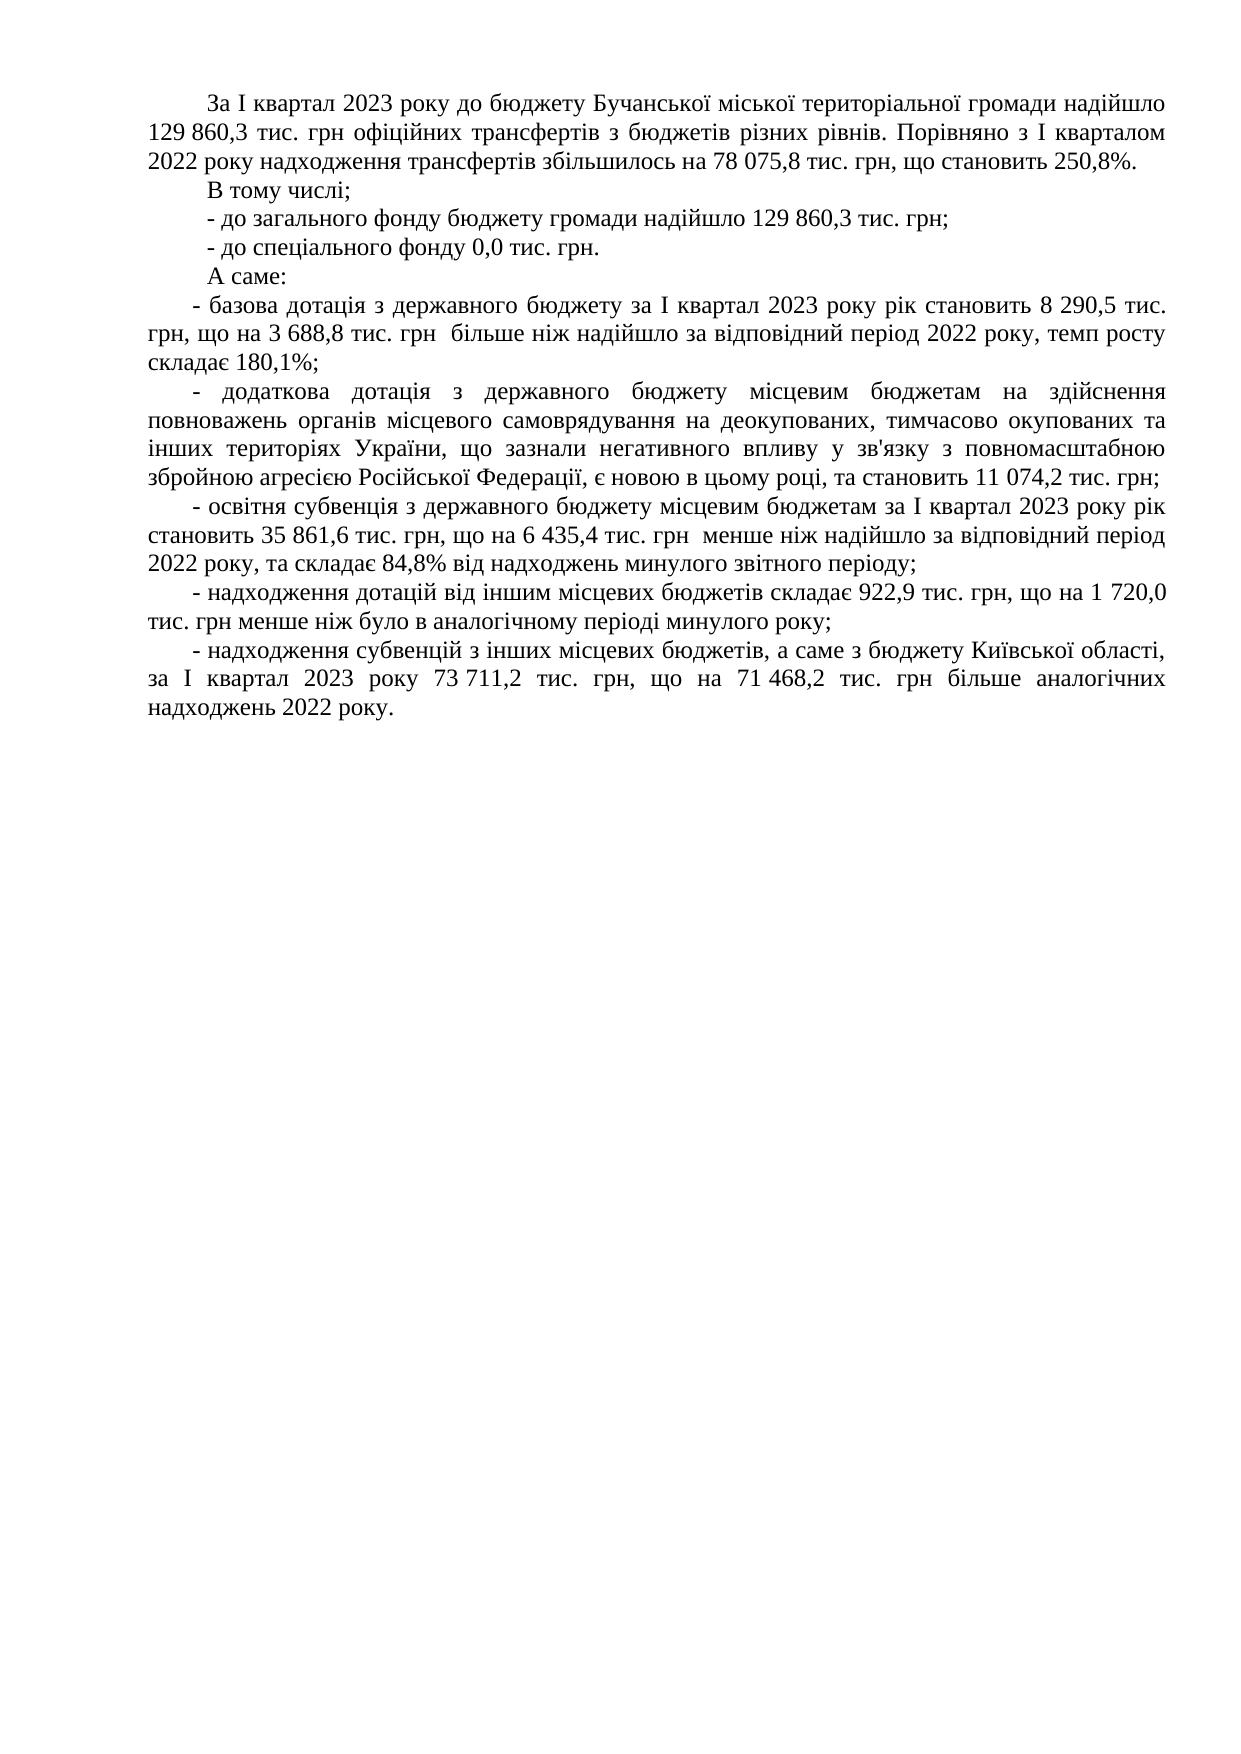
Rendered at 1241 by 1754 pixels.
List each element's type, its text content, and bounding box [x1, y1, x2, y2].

text - освітня субвенція з державного бюджету місцевим бюджетам за I квартал 2023 року рік становить 35 861,6 тис. грн, що на 6 435,4 тис. грн менше ніж надійшло за відповідний період 2022 року, та складає 84,8% від надходжень минулого звітного періоду; [148, 491, 1167, 577]
text В тому числі; [148, 175, 1167, 203]
text - до загального фонду бюджету громади надійшло 129 860,3 тис. грн; [148, 203, 1167, 232]
text - до спеціального фонду 0,0 тис. грн. [148, 232, 1167, 261]
text А саме: [148, 261, 1167, 290]
text - надходження дотацій від іншим місцевих бюджетів складає 922,9 тис. грн, що на 1 720,0 тис. грн менше ніж було в аналогічному періоді минулого року; [148, 577, 1167, 635]
text За I квартал 2023 року до бюджету Бучанської міської територіальної громади надійшло 129 860,3 тис. грн офіційних трансфертів з бюджетів різних рівнів. Порівняно з I кварталом 2022 року надходження трансфертів збільшилось на 78 075,8 тис. грн, що становить 250,8%. [148, 88, 1167, 175]
text - надходження субвенцій з інших місцевих бюджетів, а саме з бюджету Київської області, за I квартал 2023 року 73 711,2 тис. грн, що на 71 468,2 тис. грн більше аналогічних надходжень 2022 року. [148, 635, 1167, 721]
text - базова дотація з державного бюджету за I квартал 2023 року рік становить 8 290,5 тис. грн, що на 3 688,8 тис. грн більше ніж надійшло за відповідний період 2022 року, темп росту складає 180,1%; [148, 290, 1167, 376]
text - додаткова дотація з державного бюджету місцевим бюджетам на здійснення повноважень органів місцевого самоврядування на деокупованих, тимчасово окупованих та інших територіях України, що зазнали негативного впливу у зв'язку з повномасштабною збройною агресією Російської Федерації, є новою в цьому році, та становить 11 074,2 тис. грн; [148, 376, 1167, 491]
